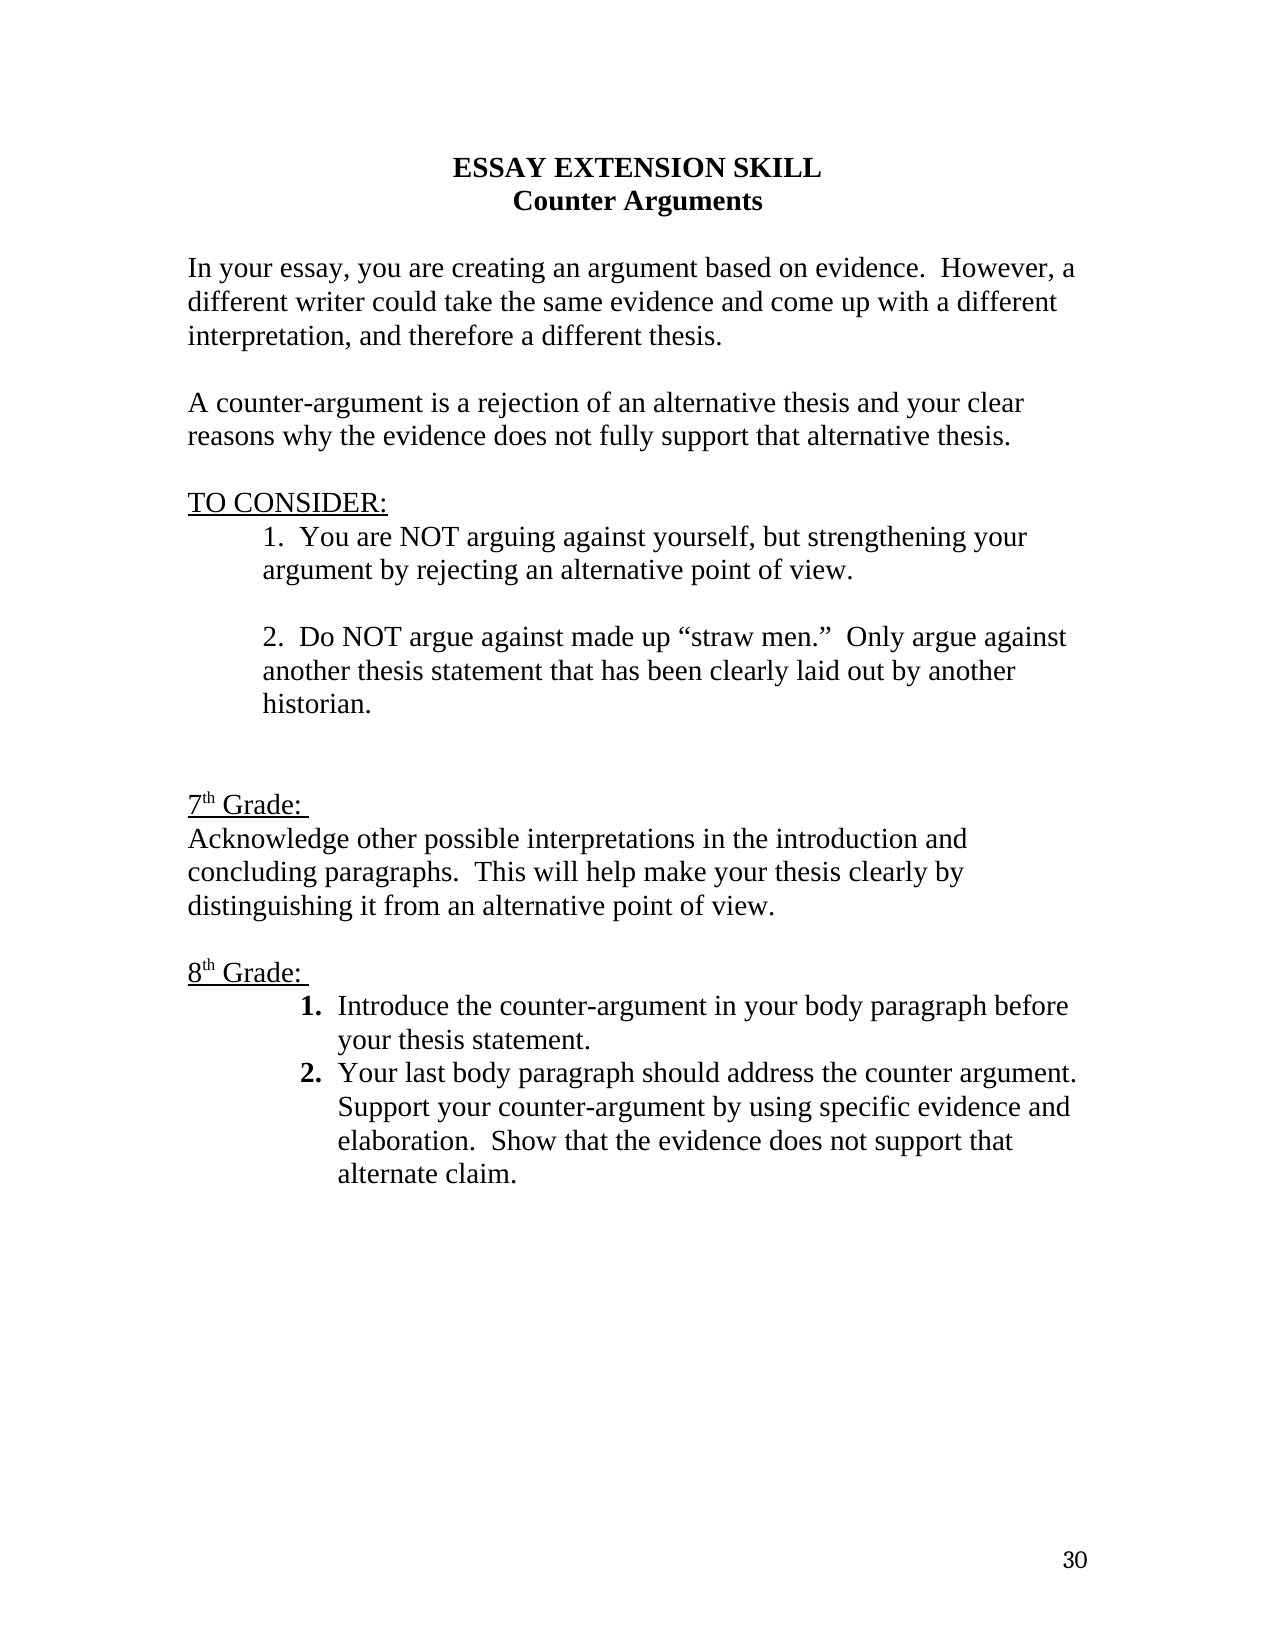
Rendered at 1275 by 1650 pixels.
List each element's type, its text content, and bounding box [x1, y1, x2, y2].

text 8th Grade: [187, 955, 1087, 988]
text Counter Arguments [187, 183, 1087, 217]
text Acknowledge other possible interpretations in the introduction and concluding paragraphs. This will help make your thesis clearly by distinguishing it from an alternative point of view. [187, 821, 1087, 921]
text 1. You are NOT arguing against yourself, but strengthening your argument by rejecting an alternative point of view. [187, 519, 1087, 586]
text ESSAY EXTENSION SKILL [187, 150, 1087, 183]
text TO CONSIDER: [187, 485, 1087, 519]
text In your essay, you are creating an argument based on evidence. However, a different writer could take the same evidence and come up with a different interpretation, and therefore a different thesis. [187, 251, 1087, 351]
list Your last body paragraph should address the counter argument. Support your counter-argument by using specific evidence and elaboration. Show that the evidence does not support that alternate claim. [300, 1056, 1087, 1190]
text 7th Grade: [187, 787, 1087, 821]
text 2. Do NOT argue against made up “straw men.” Only argue against another thesis statement that has been clearly laid out by another historian. [187, 619, 1087, 720]
list Introduce the counter-argument in your body paragraph before your thesis statement. [300, 988, 1087, 1056]
text A counter-argument is a rejection of an alternative thesis and your clear reasons why the evidence does not fully support that alternative thesis. [187, 385, 1087, 452]
